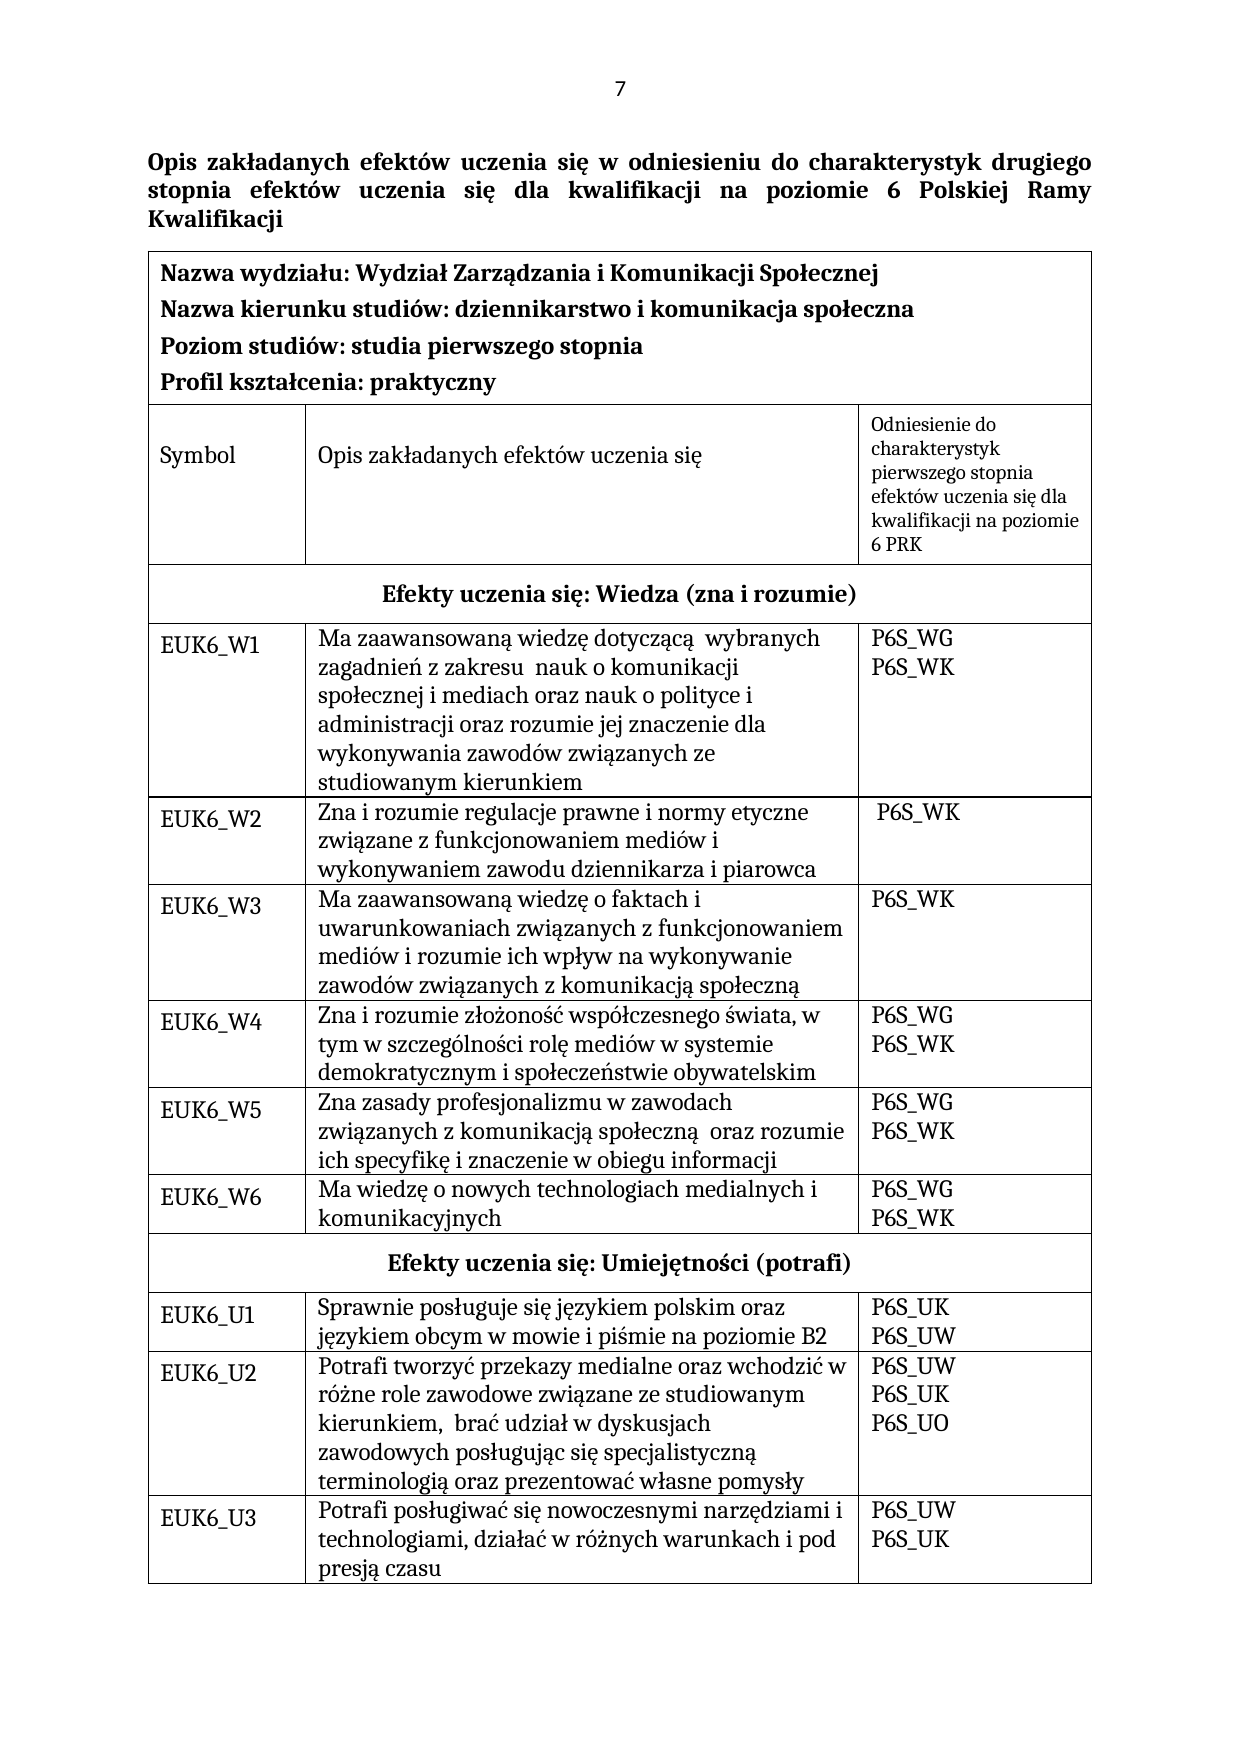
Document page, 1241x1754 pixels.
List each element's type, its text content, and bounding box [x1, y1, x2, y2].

table_cell EUK6_U1 [149, 1293, 305, 1351]
table_cell Symbol [149, 405, 305, 564]
table_cell Zna i rozumie regulacje prawne i normy etyczne związane z funkcjonowaniem mediów i wykonywaniem zawodu dziennikarza i piarowca [306, 798, 858, 884]
table_cell P6S_UK P6S_UW [859, 1293, 1091, 1351]
table_cell Ma zaawansowaną wiedzę dotyczącą wybranych zagadnień z zakresu nauk o komunikacji społecznej i mediach oraz nauk o polityce i administracji oraz rozumie jej znaczenie dla wykonywania zawodów związanych ze studiowanym kierunkiem [306, 624, 858, 796]
table_cell EUK6_W3 [149, 885, 305, 1000]
table_cell Zna i rozumie złożoność współczesnego świata, w tym w szczególności rolę mediów w systemie demokratycznym i społeczeństwie obywatelskim [306, 1001, 858, 1087]
table_cell P6S_UW P6S_UK [859, 1496, 1091, 1583]
table_cell P6S_WG P6S_WK [859, 1088, 1091, 1174]
table_cell Efekty uczenia się: Umiejętności (potrafi) [149, 1234, 1091, 1292]
table_cell EUK6_U2 [149, 1352, 305, 1495]
table_cell P6S_WG P6S_WK [859, 1001, 1091, 1087]
table_cell P6S_WG P6S_WK [859, 1175, 1091, 1233]
table_cell P6S_WK [859, 798, 1091, 884]
table_cell P6S_WK [859, 885, 1091, 1000]
table_cell EUK6_W1 [149, 624, 305, 796]
table_cell Zna zasady profesjonalizmu w zawodach związanych z komunikacją społeczną oraz rozumie ich specyfikę i znaczenie w obiegu informacji [306, 1088, 858, 1174]
table_cell Ma wiedzę o nowych technologiach medialnych i komunikacyjnych [306, 1175, 858, 1233]
table_cell EUK6_U3 [149, 1496, 305, 1583]
table_cell Potrafi posługiwać się nowoczesnymi narzędziami i technologiami, działać w różnych warunkach i pod presją czasu [306, 1496, 858, 1583]
table_cell Opis zakładanych efektów uczenia się [306, 405, 858, 564]
table_cell Odniesienie do charakterystyk pierwszego stopnia efektów uczenia się dla kwalifikacji na poziomie 6 PRK [859, 405, 1091, 564]
table_cell Sprawnie posługuje się językiem polskim oraz językiem obcym w mowie i piśmie na poziomie B2 [306, 1293, 858, 1351]
table_cell Efekty uczenia się: Wiedza (zna i rozumie) [149, 565, 1091, 623]
table_cell EUK6_W6 [149, 1175, 305, 1233]
table_cell EUK6_W4 [149, 1001, 305, 1087]
table_cell Potrafi tworzyć przekazy medialne oraz wchodzić w różne role zawodowe związane ze studiowanym kierunkiem, brać udział w dyskusjach zawodowych posługując się specjalistyczną terminologią oraz prezentować własne pomysły [306, 1352, 858, 1495]
table_cell P6S_UW P6S_UK P6S_UO [859, 1352, 1091, 1495]
text Opis zakładanych efektów uczenia się w odniesieniu do charakterystyk drugiego stopnia efektów uczenia się dla kwalifikacji na poziomie 6 Polskiej Ramy Kwalifikacji [148, 148, 1093, 234]
table_cell Ma zaawansowaną wiedzę o faktach i uwarunkowaniach związanych z funkcjonowaniem mediów i rozumie ich wpływ na wykonywanie zawodów związanych z komunikacją społeczną [306, 885, 858, 1000]
table_cell EUK6_W5 [149, 1088, 305, 1174]
table_cell P6S_WG P6S_WK [859, 624, 1091, 796]
table_header Nazwa wydziału: Wydział Zarządzania i Komunikacji Społecznej Nazwa kierunku studiów: dziennikarstwo i komunikacja społeczna Poziom studiów: studia pierwszego stopnia Profil kształcenia: praktyczny [149, 252, 1091, 404]
table_cell EUK6_W2 [149, 798, 305, 884]
